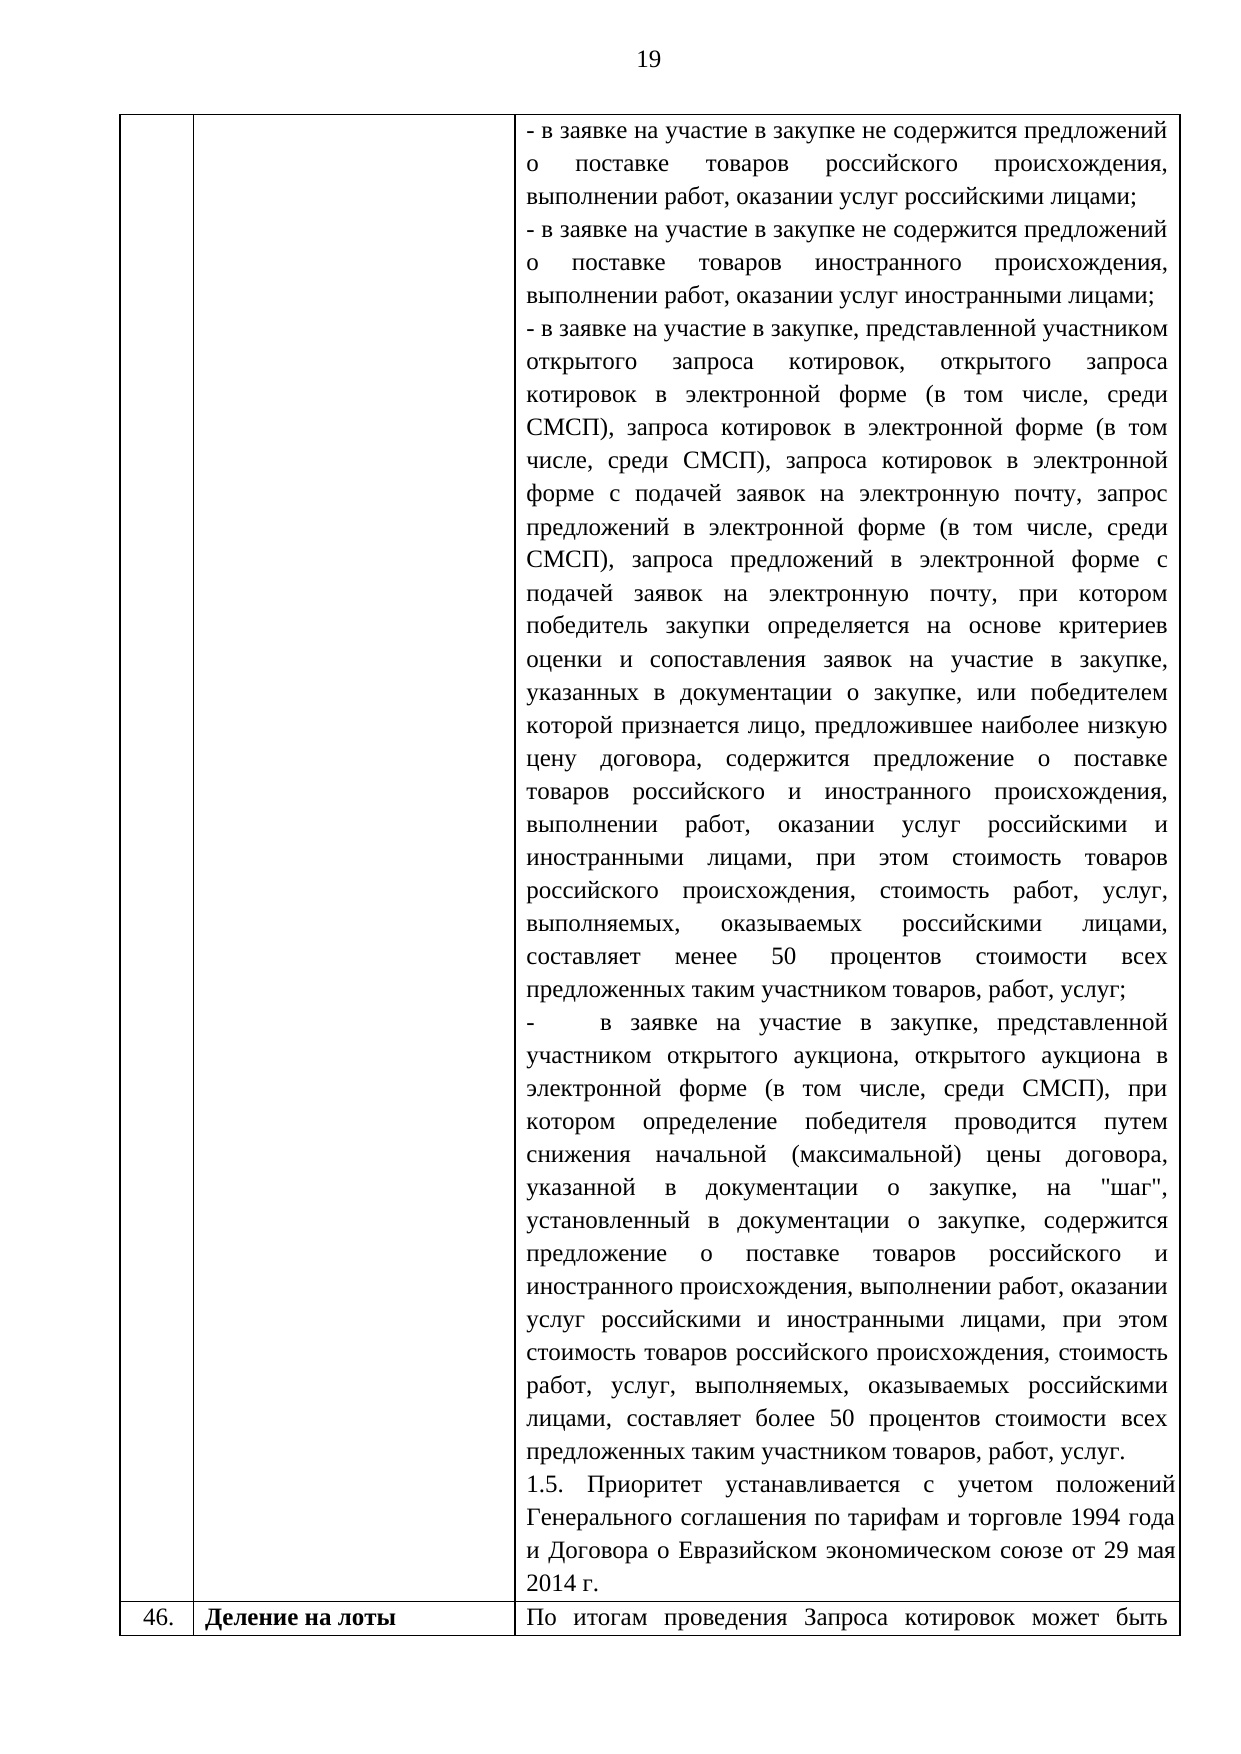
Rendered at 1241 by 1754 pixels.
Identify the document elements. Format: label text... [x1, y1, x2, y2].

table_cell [516, 115, 1179, 1601]
table_cell Деление на лоты [194, 1602, 514, 1635]
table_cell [194, 115, 514, 1601]
table_cell [121, 115, 193, 1601]
table_cell [121, 1602, 193, 1635]
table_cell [516, 1602, 1179, 1635]
